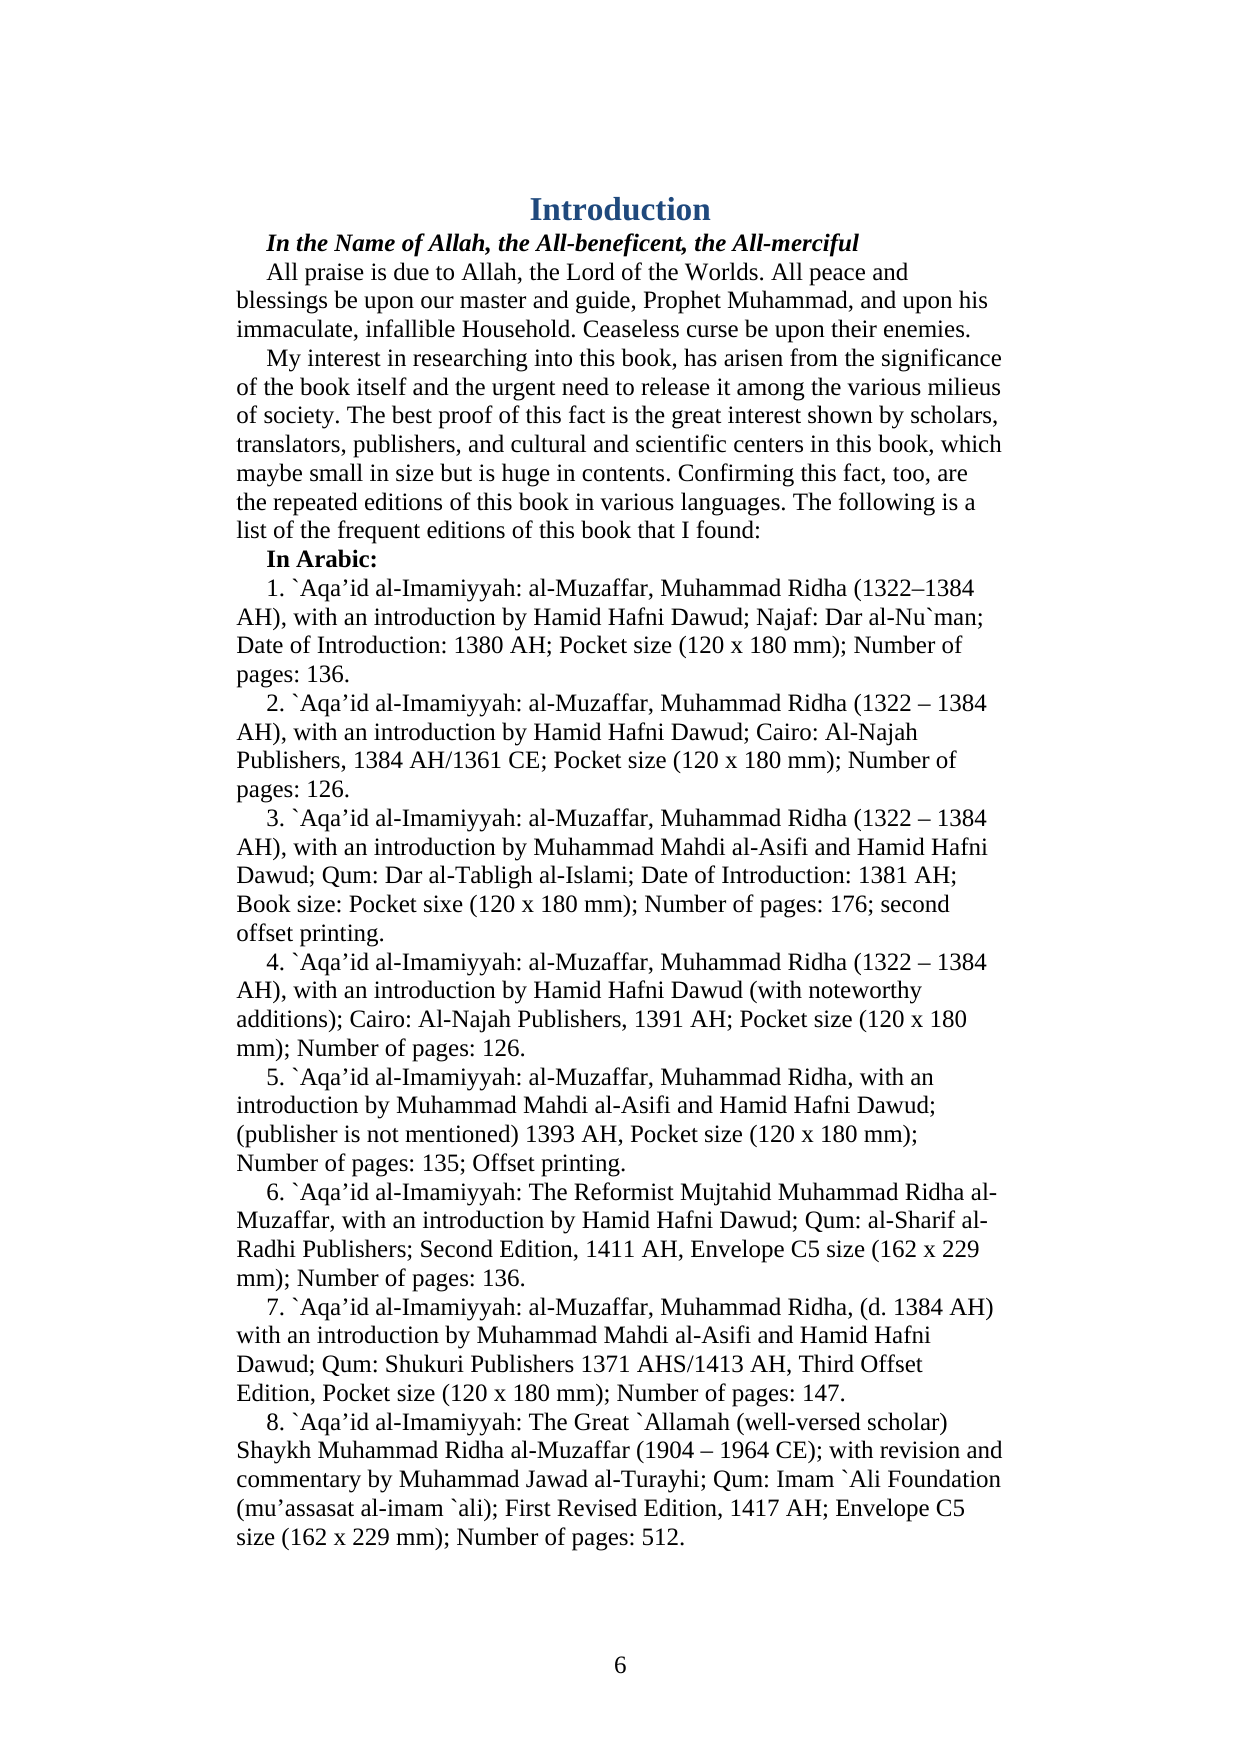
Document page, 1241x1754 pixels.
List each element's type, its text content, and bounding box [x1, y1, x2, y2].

text 8. `Aqa’id al-Imamiyyah: The Great `Allamah (well-versed scholar) Shaykh Muhammad Ridha al-Muzaffar (1904 – 1964 CE); with revision and commentary by Muhammad Jawad al-Turayhi; Qum: Imam `Ali Foundation (mu’assasat al-imam `ali); First Revised Edition, 1417 AH; Envelope C5 size (162 x 229 mm); Number of pages: 512. [236, 1407, 1004, 1551]
text 4. `Aqa’id al-Imamiyyah: al-Muzaffar, Muhammad Ridha (1322 – 1384 AH), with an introduction by Hamid Hafni Dawud (with noteworthy additions); Cairo: Al-Najah Publishers, 1391 AH; Pocket size (120 x 180 mm); Number of pages: 126. [236, 947, 1004, 1062]
text 6. `Aqa’id al-Imamiyyah: The Reformist Mujtahid Muhammad Ridha al-Muzaffar, with an introduction by Hamid Hafni Dawud; Qum: al-Sharif al-Radhi Publishers; Second Edition, 1411 AH, Envelope C5 size (162 x 229 mm); Number of pages: 136. [236, 1177, 1004, 1292]
text In Arabic: [236, 544, 1004, 573]
text 3. `Aqa’id al-Imamiyyah: al-Muzaffar, Muhammad Ridha (1322 – 1384 AH), with an introduction by Muhammad Mahdi al-Asifi and Hamid Hafni Dawud; Qum: Dar al-Tabligh al-Islami; Date of Introduction: 1381 AH; Book size: Pocket sixe (120 x 180 mm); Number of pages: 176; second offset printing. [236, 803, 1004, 947]
subtitle Introduction [236, 190, 1004, 228]
text 1. `Aqa’id al-Imamiyyah: al-Muzaffar, Muhammad Ridha (1322–1384 AH), with an introduction by Hamid Hafni Dawud; Najaf: Dar al-Nu`man; Date of Introduction: 1380 AH; Pocket size (120 x 180 mm); Number of pages: 136. [236, 573, 1004, 688]
text In the Name of Allah, the All-beneficent, the All-merciful [236, 228, 1004, 257]
text My interest in researching into this book, has arisen from the significance of the book itself and the urgent need to release it among the various milieus of society. The best proof of this fact is the great interest shown by scholars, translators, publishers, and cultural and scientific centers in this book, which maybe small in size but is huge in contents. Confirming this fact, too, are the repeated editions of this book in various languages. The following is a list of the frequent editions of this book that I found: [236, 343, 1004, 544]
text 7. `Aqa’id al-Imamiyyah: al-Muzaffar, Muhammad Ridha, (d. 1384 AH) with an introduction by Muhammad Mahdi al-Asifi and Hamid Hafni Dawud; Qum: Shukuri Publishers 1371 AHS/1413 AH, Third Offset Edition, Pocket size (120 x 180 mm); Number of pages: 147. [236, 1292, 1004, 1407]
text All praise is due to Allah, the Lord of the Worlds. All peace and blessings be upon our master and guide, Prophet Muhammad, and upon his immaculate, infallible Household. Ceaseless curse be upon their enemies. [236, 257, 1004, 343]
text 5. `Aqa’id al-Imamiyyah: al-Muzaffar, Muhammad Ridha, with an introduction by Muhammad Mahdi al-Asifi and Hamid Hafni Dawud; (publisher is not mentioned) 1393 AH, Pocket size (120 x 180 mm); Number of pages: 135; Offset printing. [236, 1062, 1004, 1177]
text 2. `Aqa’id al-Imamiyyah: al-Muzaffar, Muhammad Ridha (1322 – 1384 AH), with an introduction by Hamid Hafni Dawud; Cairo: Al-Najah Publishers, 1384 AH/1361 CE; Pocket size (120 x 180 mm); Number of pages: 126. [236, 688, 1004, 803]
